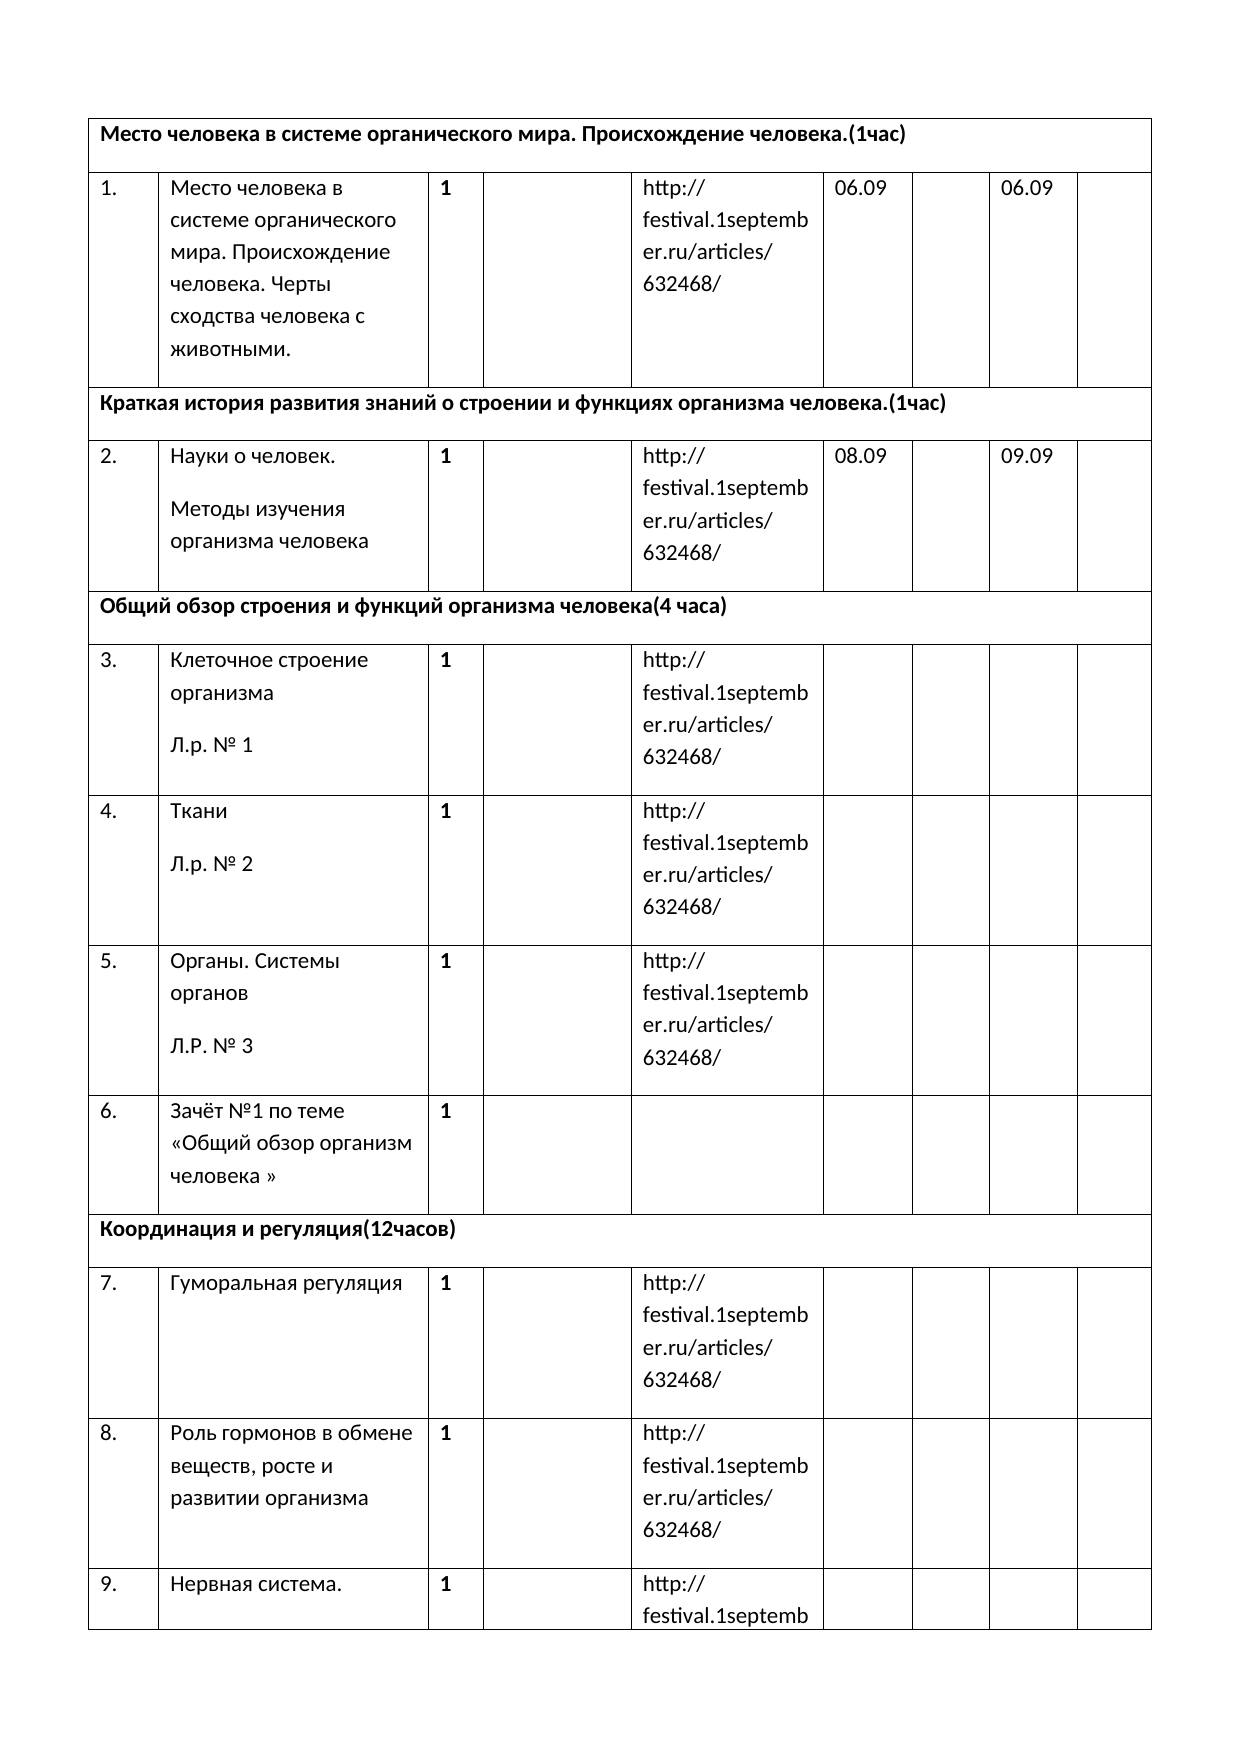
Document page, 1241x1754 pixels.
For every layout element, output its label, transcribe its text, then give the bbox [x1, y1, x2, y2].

table_cell 1 [429, 173, 483, 387]
table_cell Гуморальная регуляция [159, 1268, 428, 1417]
table_cell 1 [429, 1268, 483, 1417]
table_cell 1 [429, 1569, 483, 1629]
table_cell Науки о человек. Методы изучения организма человека [159, 441, 428, 591]
table_cell [913, 173, 989, 387]
table_cell 06.09 [990, 173, 1077, 387]
table_cell 06.09 [824, 173, 912, 387]
table_cell [990, 1096, 1077, 1213]
table_cell [1078, 1569, 1151, 1629]
table_cell [913, 796, 989, 945]
table_cell [990, 796, 1077, 945]
table_cell [824, 1268, 912, 1417]
table_cell 9. [89, 1569, 158, 1629]
table_cell [484, 946, 631, 1095]
table_cell [990, 1569, 1077, 1629]
table_cell Место человека в системе органического мира. Происхождение человека.(1час) [89, 119, 1151, 172]
table_cell 4. [89, 796, 158, 945]
table_cell [824, 1096, 912, 1213]
table_cell Краткая история развития знаний о строении и функциях организма человека.(1час) [89, 388, 1151, 440]
table_cell http://festival.1september.ru/articles/632468/ [632, 173, 823, 387]
table_cell [1078, 1268, 1151, 1417]
table_cell [824, 645, 912, 795]
table_cell 1 [429, 796, 483, 945]
table_cell [824, 946, 912, 1095]
table_cell [913, 441, 989, 591]
table_cell [913, 1569, 989, 1629]
table_cell [484, 1569, 631, 1629]
table_cell [824, 796, 912, 945]
table_cell Клеточное строение организма Л.р. № 1 [159, 645, 428, 795]
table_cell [159, 1569, 428, 1629]
table_cell 1 [429, 441, 483, 591]
table_cell [484, 645, 631, 795]
table_cell [1078, 441, 1151, 591]
table_cell [484, 796, 631, 945]
table_cell [913, 1268, 989, 1417]
table_cell Роль гормонов в обмене веществ, росте и развитии организма [159, 1419, 428, 1568]
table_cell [632, 1419, 823, 1568]
table_cell http://festival.1september.ru/articles/632468/ [632, 1268, 823, 1417]
table_cell [990, 946, 1077, 1095]
table_cell [824, 1569, 912, 1629]
table_cell [913, 645, 989, 795]
table_cell Место человека в системе органического мира. Происхождение человека. Черты сходства человека с животными. [159, 173, 428, 387]
table_cell [824, 1419, 912, 1568]
table_cell [990, 645, 1077, 795]
table_cell 1 [429, 1419, 483, 1568]
table_cell [1078, 946, 1151, 1095]
table_cell 3. [89, 645, 158, 795]
table_cell http://festival.1september.ru/articles/632468/ [632, 441, 823, 591]
table_cell 8. [89, 1419, 158, 1568]
table_cell http://festival.1september.ru/articles/632468/ [632, 796, 823, 945]
table_cell Зачёт №1 по теме «Общий обзор организм человека » [159, 1096, 428, 1213]
table_cell 09.09 [990, 441, 1077, 591]
table_cell 1 [429, 645, 483, 795]
table_cell 7. [89, 1268, 158, 1417]
table_cell [484, 173, 631, 387]
table_cell 08.09 [824, 441, 912, 591]
table_cell [484, 1268, 631, 1417]
table_cell [990, 1268, 1077, 1417]
table_cell 1 [429, 1096, 483, 1213]
table_cell [1078, 796, 1151, 945]
table_cell [913, 1096, 989, 1213]
table_cell 2. [89, 441, 158, 591]
table_cell [1078, 1096, 1151, 1213]
table_cell [484, 1096, 631, 1213]
table_cell [1078, 645, 1151, 795]
table_cell http://festival.1september.ru/articles/632468/ [632, 946, 823, 1095]
table_cell 1. [89, 173, 158, 387]
table_cell Органы. Системы органов Л.Р. № 3 [159, 946, 428, 1095]
table_cell http://festival.1september.ru/articles/632468/ [632, 645, 823, 795]
table_cell [913, 946, 989, 1095]
table_cell [484, 441, 631, 591]
table_cell [1078, 1419, 1151, 1568]
table_cell [484, 1419, 631, 1568]
table_cell Ткани Л.р. № 2 [159, 796, 428, 945]
table_cell Координация и регуляция(12часов) [89, 1215, 1151, 1267]
table_cell [913, 1419, 989, 1568]
table_cell 6. [89, 1096, 158, 1213]
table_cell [632, 1569, 823, 1629]
table_cell Общий обзор строения и функций организма человека(4 часа) [89, 592, 1151, 644]
table_cell 5. [89, 946, 158, 1095]
table_cell 1 [429, 946, 483, 1095]
table_cell [632, 1096, 823, 1213]
table_cell [1078, 173, 1151, 387]
table_cell [990, 1419, 1077, 1568]
